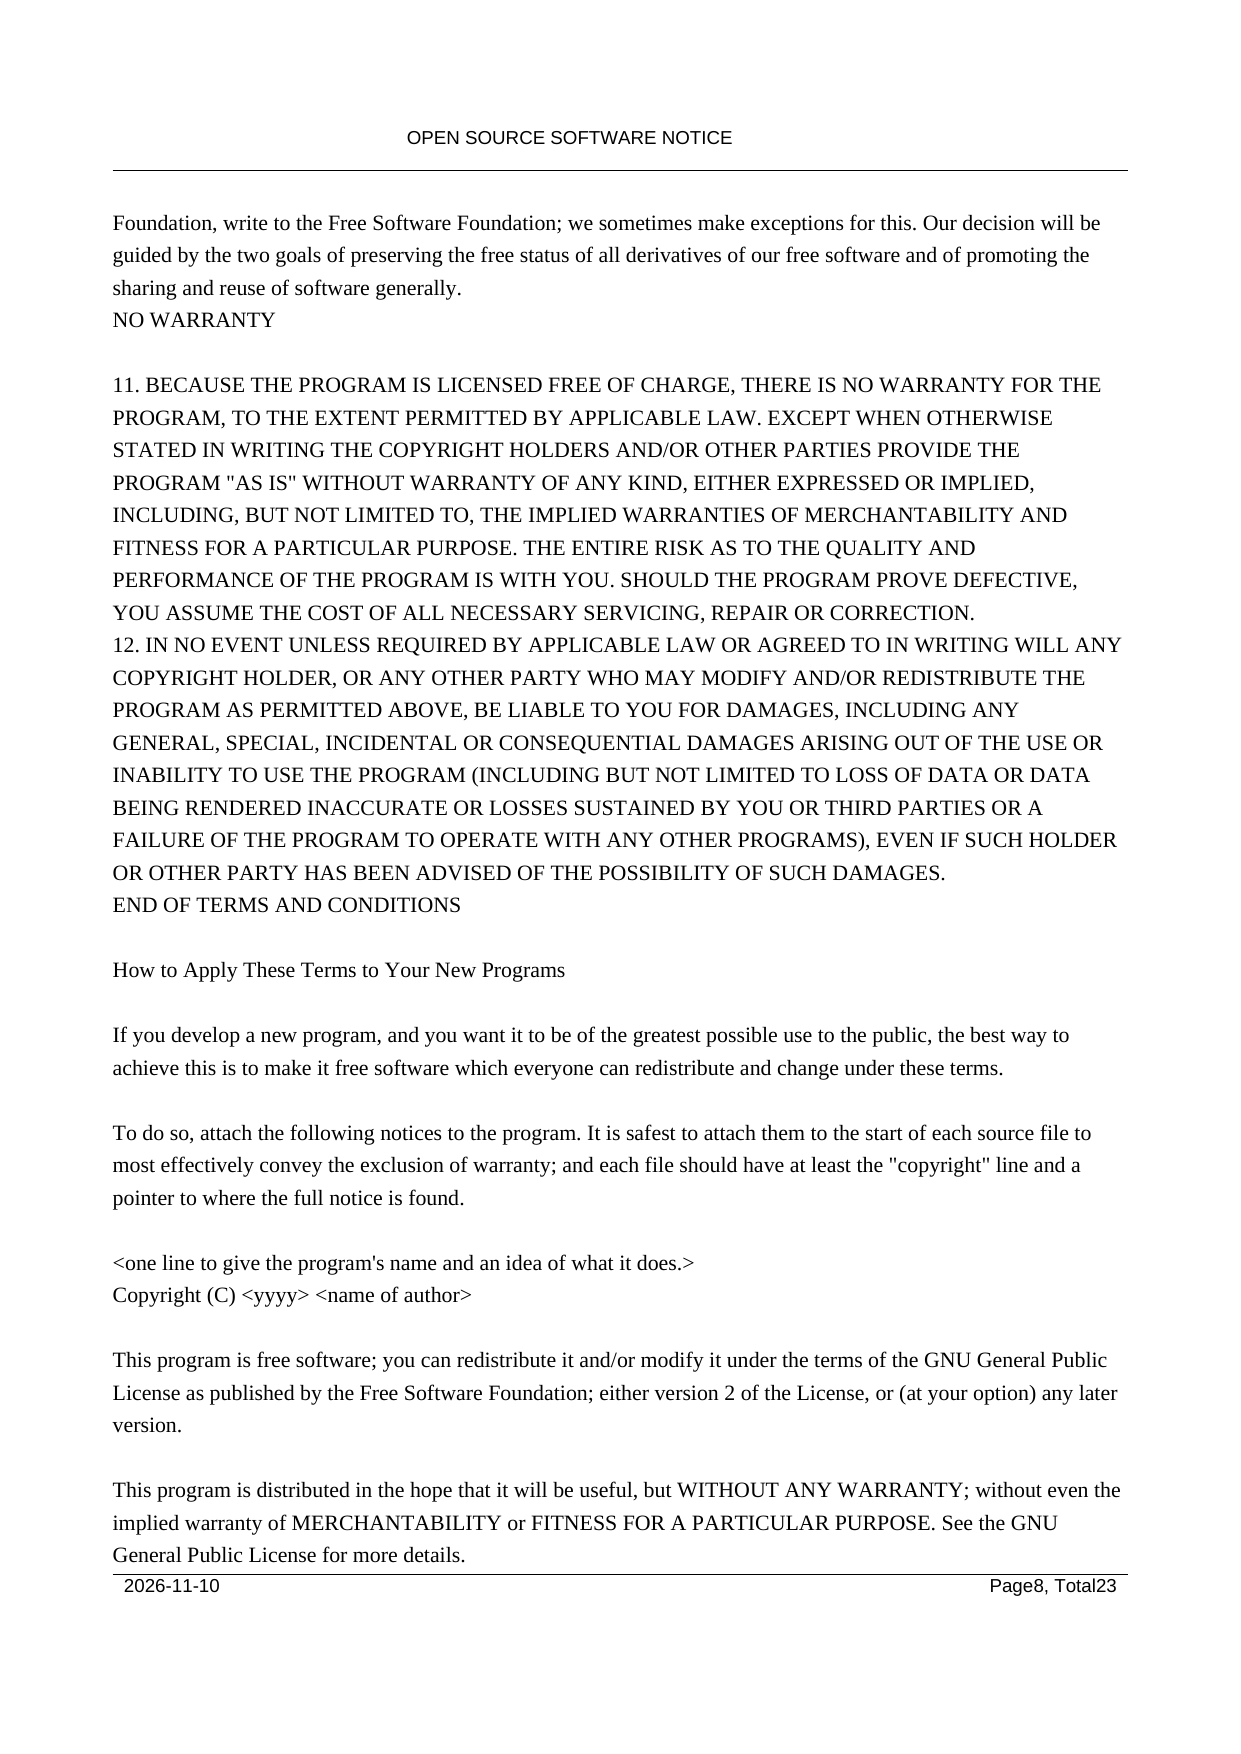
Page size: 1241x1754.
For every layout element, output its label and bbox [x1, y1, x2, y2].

text [112, 206, 1128, 1571]
